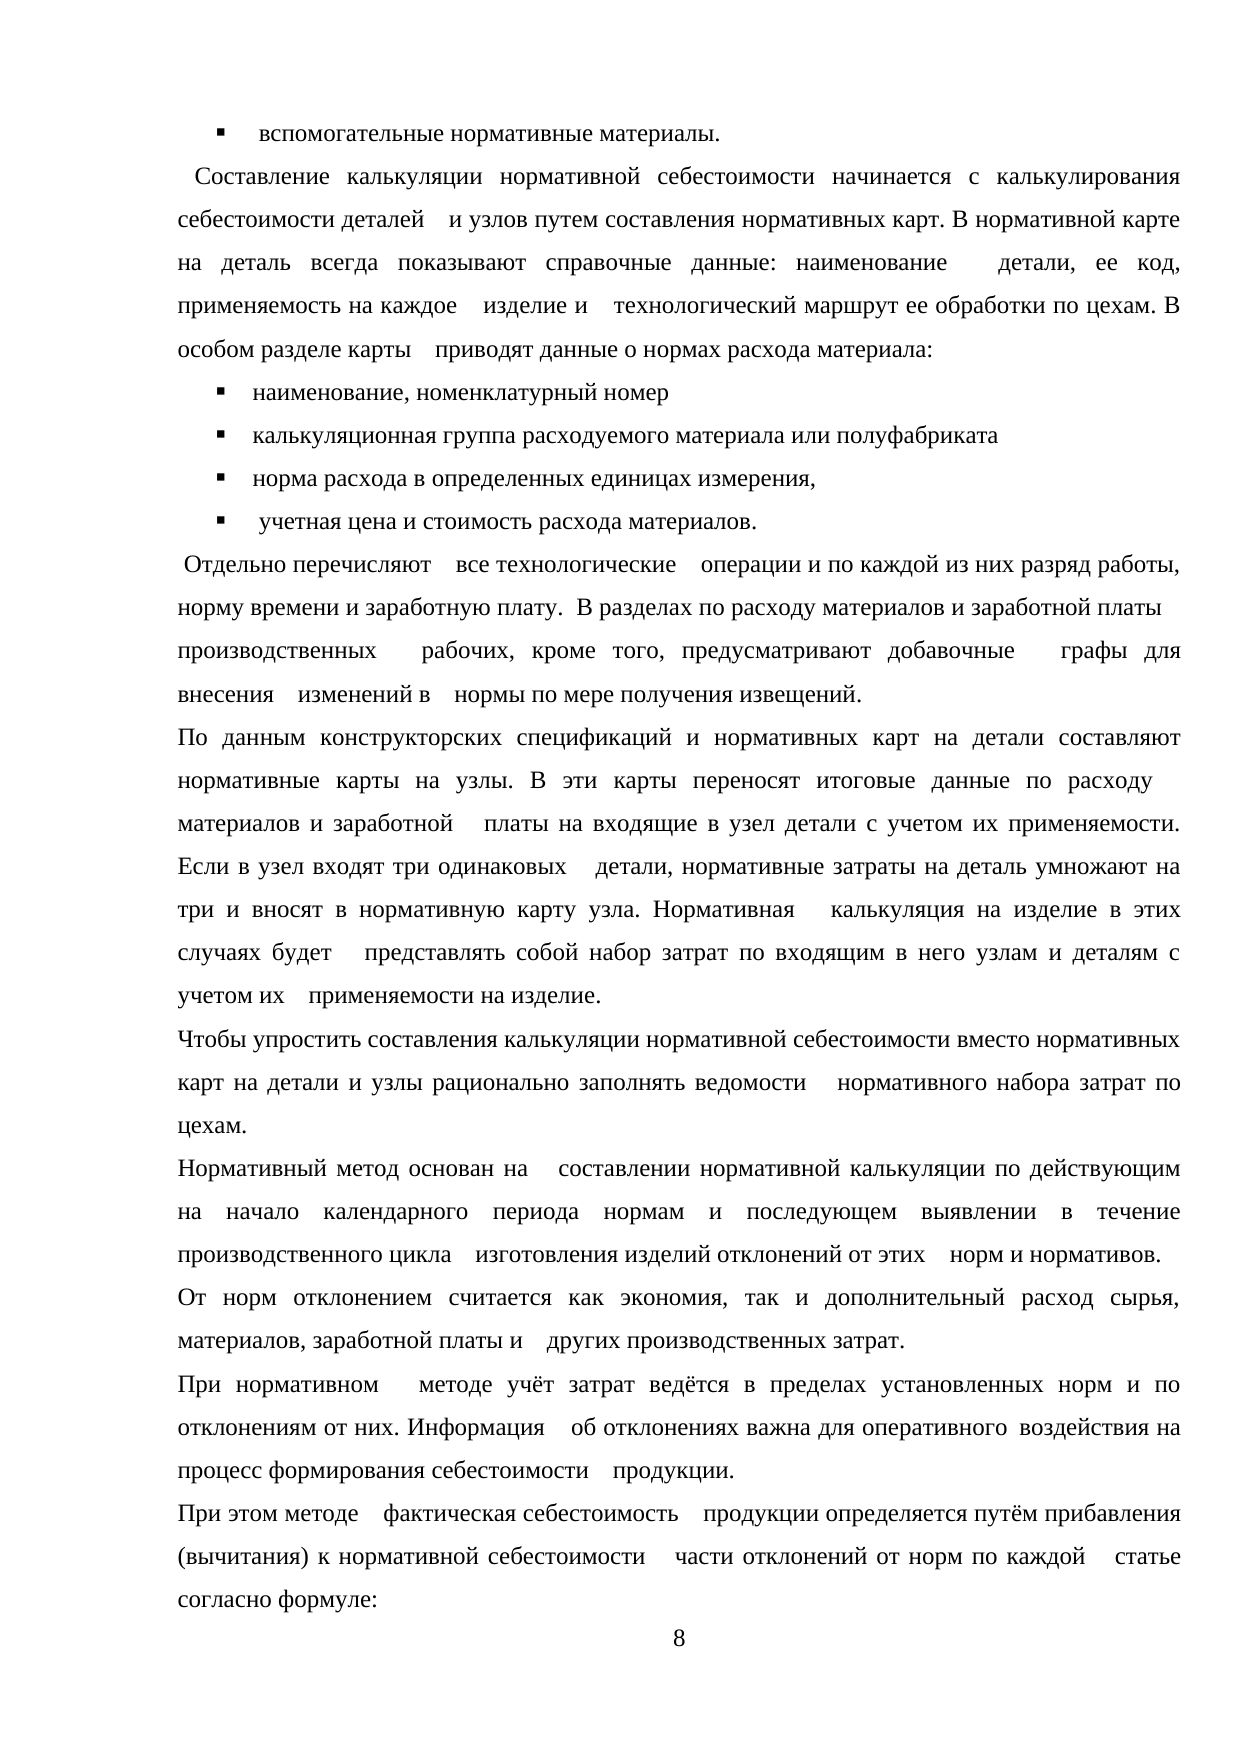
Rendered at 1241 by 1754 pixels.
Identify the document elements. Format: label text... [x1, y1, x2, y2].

text Чтобы упростить составления калькуляции нормативной себестоимости вместо нормативных карт на детали и узлы рационально заполнять ведомости e нормативного набора затрат по цехам. [177, 1024, 1181, 1139]
text Отдельно перечисляют e все технологические e операции и по каждой из них разряд работы, норму времени и заработную плату. В разделах по расходу материалов и заработной платы e производственных e рабочих, кроме того, предусматривают добавочные e графы для внесения e изменений в e нормы по мере получения извещений. [177, 549, 1181, 707]
list наименование, номенклатурный номер [215, 377, 1181, 406]
text При нормативном e методе учёт затрат ведётся в пределах установленных норм и по отклонениям от них. Информация e об отклонениях важна для оперативногоeвоздействия на процесс формирования себестоимости e продукции. [177, 1369, 1181, 1484]
text Составление калькуляции нормативной себестоимости начинается с калькулирования себестоимости деталей e и узлов путем составления нормативных карт. В нормативной карте на деталь всегда показывают справочные данные: наименование e детали, ее код, применяемость на каждое e изделие и e технологический маршрут ее обработки по цехам. В особом разделе карты e приводят данные о нормах расхода материала: [177, 161, 1181, 362]
text По данным конструкторских спецификаций и нормативных карт на детали составляют нормативные карты на узлы. В эти карты переносят итоговые данные по расходу e материалов и заработной e платы на входящие в узел детали с учетом их применяемости. Если в узел входят три одинаковых e детали, нормативные затраты на деталь умножают на три и вносят в нормативную карту узла. Нормативная e калькуляция на изделие в этих случаях будет e представлять собой набор затрат по входящим в него узлам и деталям с учетом их e применяемости на изделие. [177, 722, 1181, 1009]
list учетная цена и стоимость расхода материалов. [215, 506, 1181, 535]
list калькуляционная группа расходуемого материала или полуфабриката [215, 420, 1181, 449]
text Нормативный метод основан на e составлении нормативной калькуляции по действующим на начало календарного периода нормам и последующем выявлении в течение производственного цикла e изготовления изделий отклонений от этих e норм и нормативов. [177, 1153, 1181, 1268]
list вспомогательные нормативные материалы. [215, 118, 1181, 147]
text От норм отклонением считается как экономия, так и дополнительный расход сырья, материалов, заработной платы и e других производственных затрат. [177, 1282, 1181, 1354]
text При этом методе e фактическая себестоимость e продукции определяется путём прибавления (вычитания) к нормативной себестоимости e части отклонений от норм по каждой e статье согласно формуле: [177, 1498, 1181, 1613]
list норма расхода в определенных единицах измерения, [215, 463, 1181, 492]
